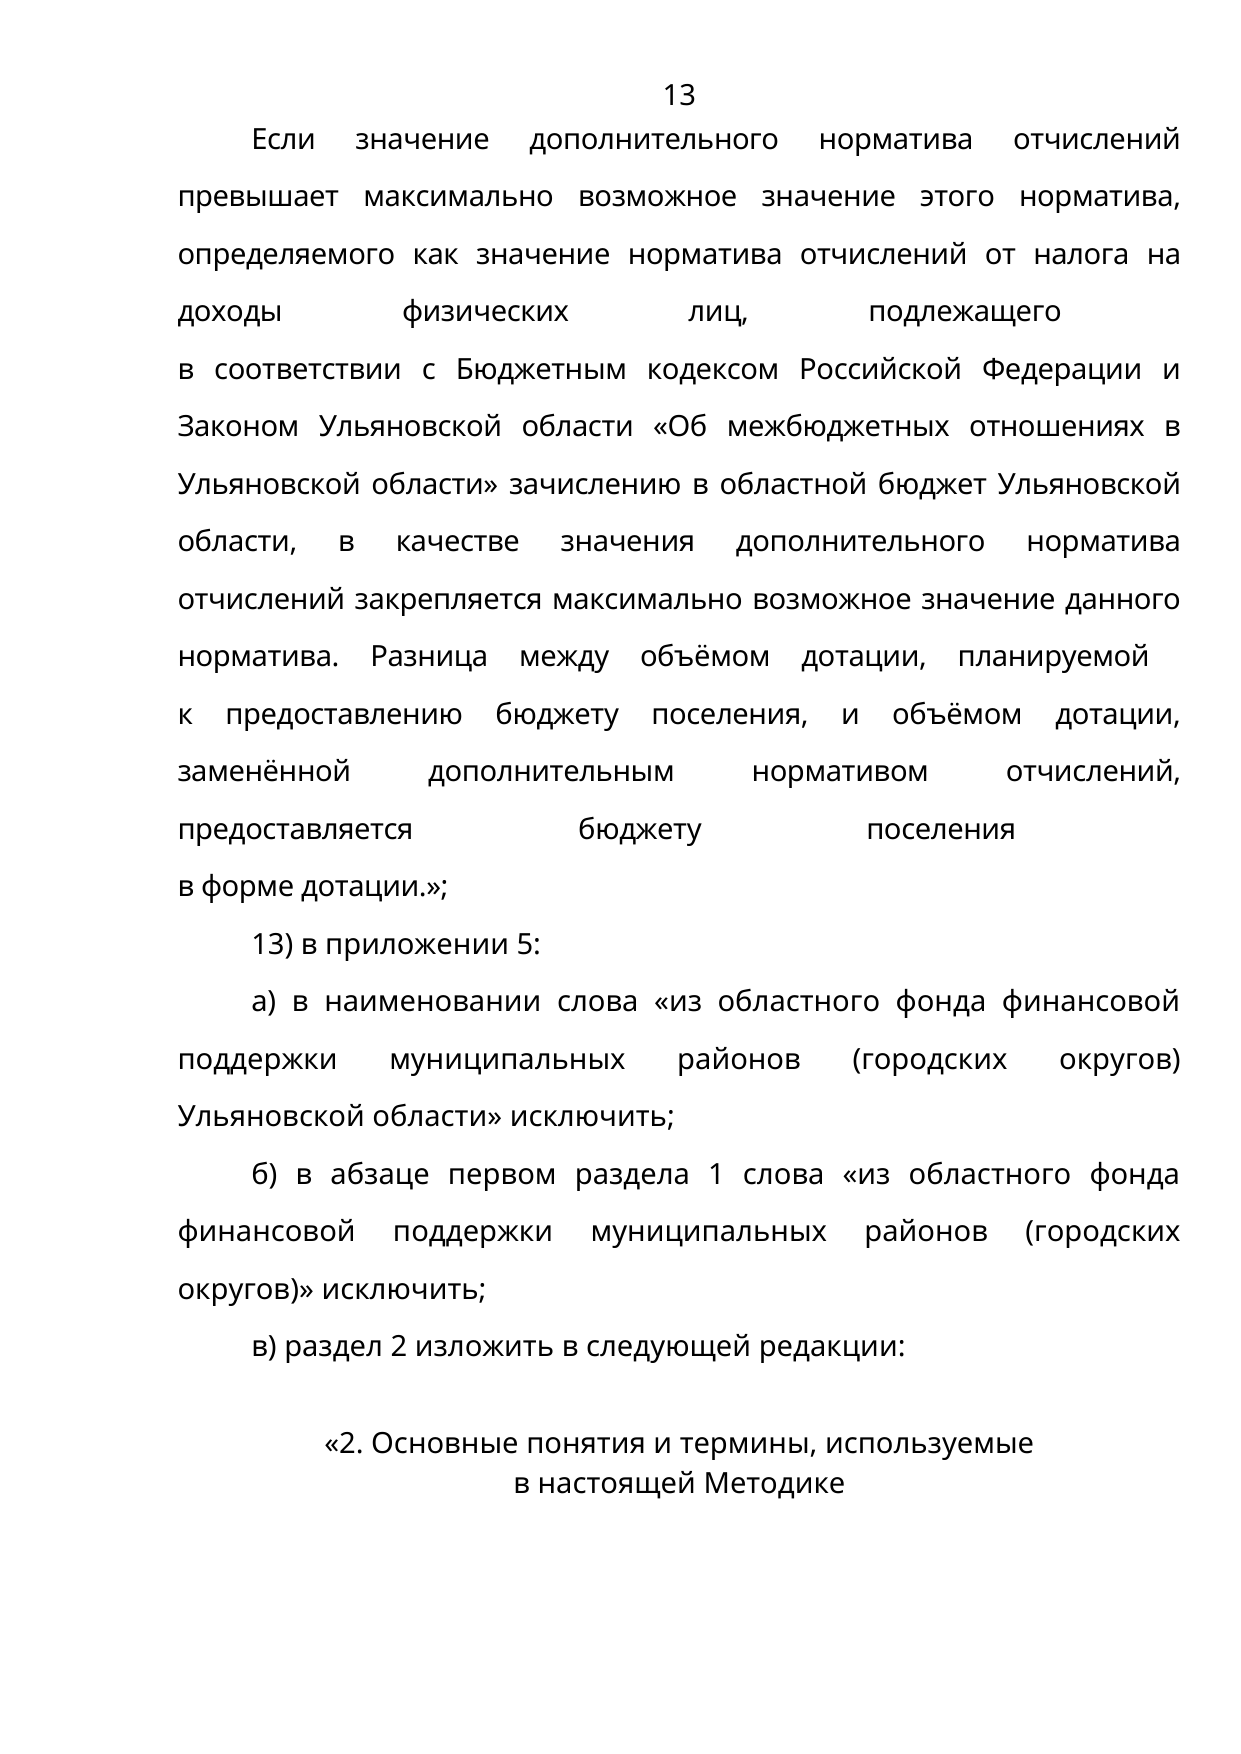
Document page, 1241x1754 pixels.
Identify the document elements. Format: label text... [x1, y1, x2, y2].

text «2. Основные понятия и термины, используемые [177, 1423, 1181, 1462]
text б) в абзаце первом раздела 1 слова «из областного фонда финансовой поддержки муниципальных районов (городских округов)» исключить; [177, 1153, 1181, 1308]
text в настоящей Методике [177, 1462, 1181, 1502]
text в) раздел 2 изложить в следующей редакции: [177, 1326, 1181, 1365]
text Если значение дополнительного норматива отчислений превышает максимально возможное значение этого норматива, определяемого как значение норматива отчислений от налога на доходы физических лиц, подлежащего в соответствии с Бюджетным кодексом Российской Федерации и Законом Ульяновской области «Об межбюджетных отношениях в Ульяновской области» зачислению в областной бюджет Ульяновской области, в качестве значения дополнительного норматива отчислений закрепляется максимально возможное значение данного норматива. Разница между объёмом дотации, планируемой к предоставлению бюджету поселения, и объёмом дотации, заменённой дополнительным нормативом отчислений, предоставляется бюджету поселения в форме дотации.»; [177, 118, 1181, 905]
text а) в наименовании слова «из областного фонда финансовой поддержки муниципальных районов (городских округов) Ульяновской области» исключить; [177, 981, 1181, 1135]
text 13) в приложении 5: [177, 923, 1181, 963]
